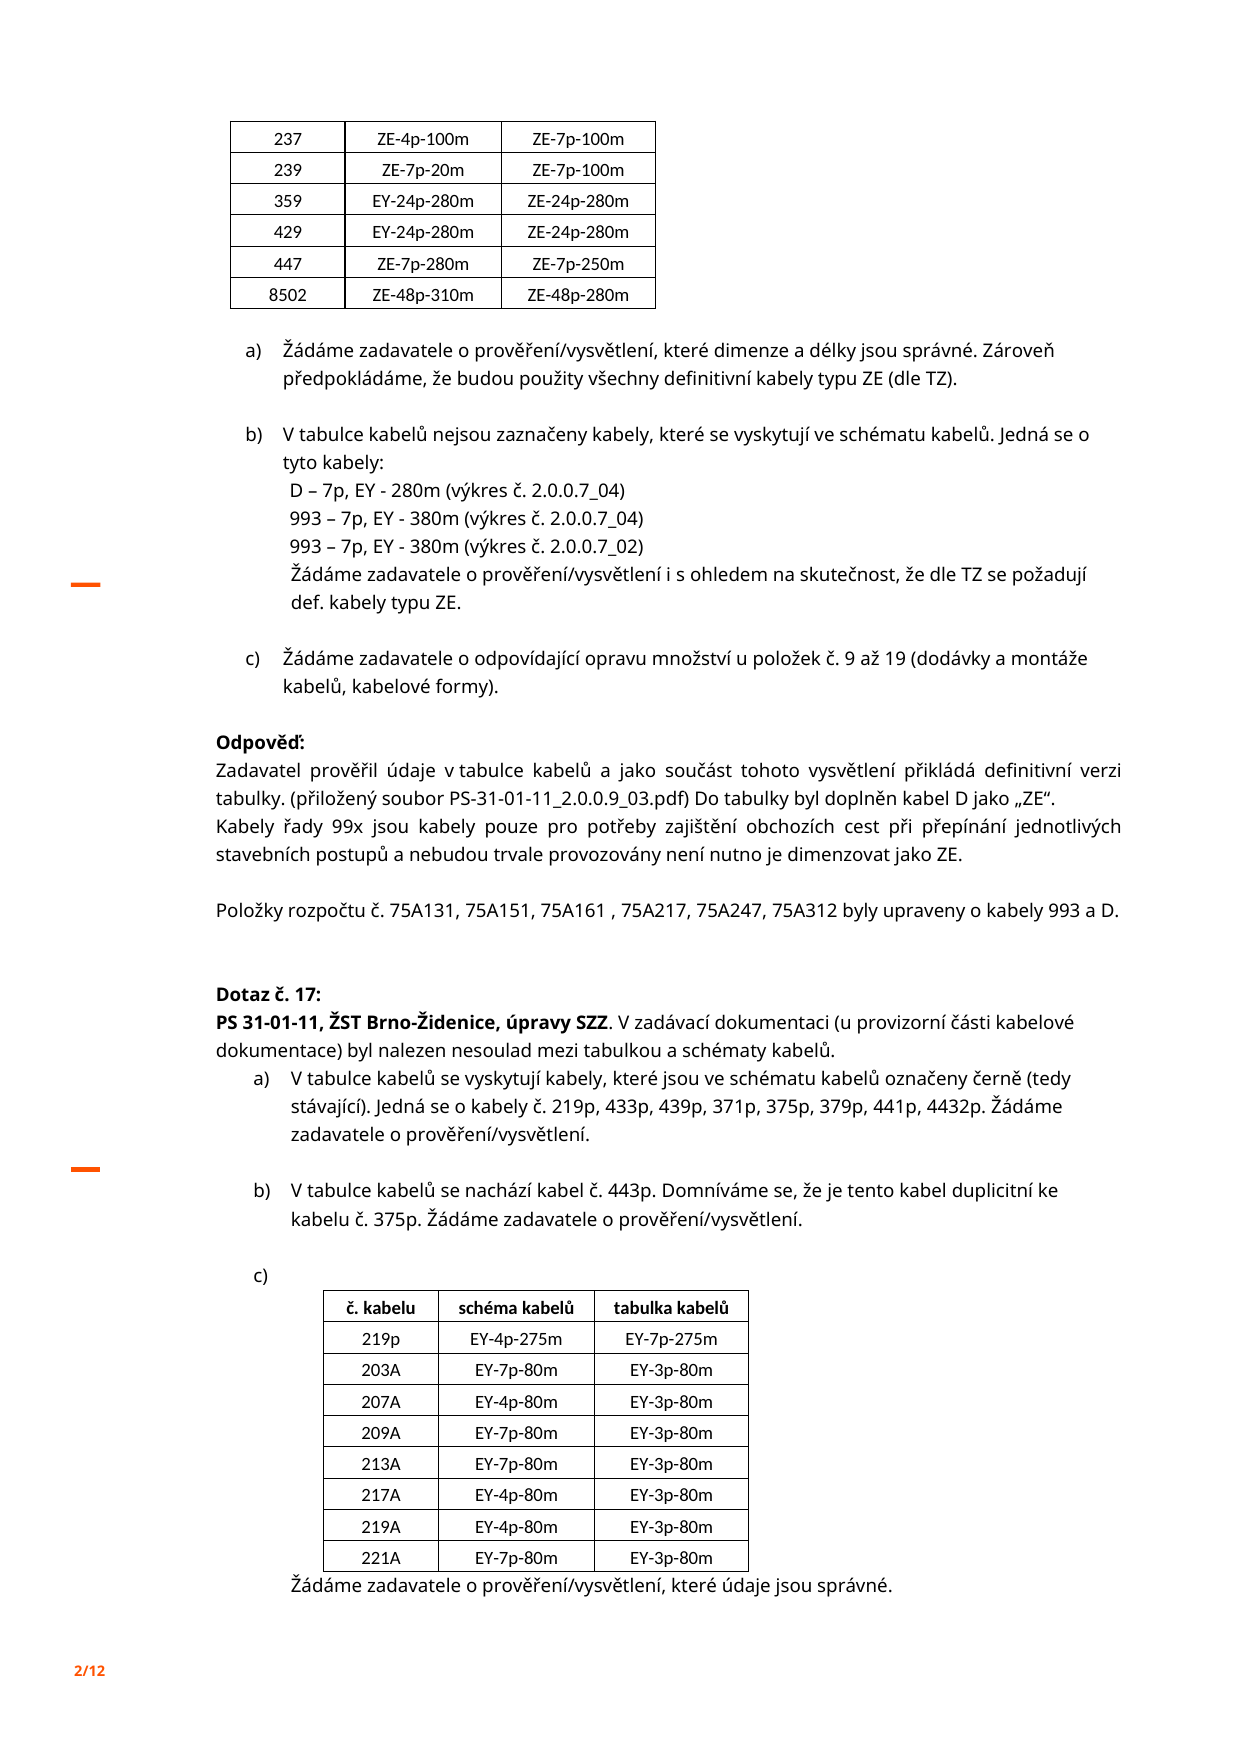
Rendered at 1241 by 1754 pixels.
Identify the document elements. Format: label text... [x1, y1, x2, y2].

table_cell ZE-7p-100m [502, 122, 655, 152]
table_header tabulka kabelů [595, 1291, 748, 1321]
table_cell 203A [324, 1354, 438, 1384]
table_cell ZE-7p-250m [502, 247, 655, 277]
table_cell EY-4p-80m [439, 1510, 594, 1540]
table_cell EY-7p-80m [439, 1447, 594, 1477]
text 993 – 7p, EY - 380m (výkres č. 2.0.0.7_04) [289, 505, 1122, 531]
text Kabely řady 99x jsou kabely pouze pro potřeby zajištění obchozích cest při přepínání jednotlivých stavebních postupů a nebudou trvale provozovány není nutno je dimenzovat jako ZE. [216, 813, 1122, 867]
table_cell 219p [324, 1322, 438, 1352]
list Žádáme zadavatele o odpovídající opravu množství u položek č. 9 až 19 (dodávky a montáže kabelů, kabelové formy). [245, 645, 1122, 699]
table_cell EY-4p-80m [439, 1479, 594, 1509]
table_cell ZE-48p-310m [346, 278, 501, 308]
table_cell 237 [231, 122, 344, 152]
table_cell EY-3p-80m [595, 1447, 748, 1477]
table_cell 209A [324, 1416, 438, 1446]
table_cell EY-7p-80m [439, 1416, 594, 1446]
table_cell EY-3p-80m [595, 1510, 748, 1540]
table_cell ZE-4p-100m [346, 122, 501, 152]
text Zadavatel prověřil údaje v tabulce kabelů a jako součást tohoto vysvětlení přikládá definitivní verzi tabulky. (přiložený soubor PS-31-01-11_2.0.0.9_03.pdf) Do tabulky byl doplněn kabel D jako „ZE“. [216, 757, 1122, 811]
text Položky rozpočtu č. 75A131, 75A151, 75A161 , 75A217, 75A247, 75A312 byly upraveny o kabely 993 a D. [216, 898, 1122, 923]
table_cell EY-3p-80m [595, 1385, 748, 1415]
table_cell 447 [231, 247, 344, 277]
table_cell 207A [324, 1385, 438, 1415]
table_cell 429 [231, 215, 344, 246]
table_cell 221A [324, 1541, 438, 1571]
list Žádáme zadavatele o prověření/vysvětlení, které dimenze a délky jsou správné. Zároveň předpokládáme, že budou použity všechny definitivní kabely typu ZE (dle TZ). [245, 337, 1122, 391]
table_cell ZE-7p-280m [346, 247, 501, 277]
list V tabulce kabelů se nachází kabel č. 443p. Domníváme se, že je tento kabel duplicitní ke kabelu č. 375p. Žádáme zadavatele o prověření/vysvětlení. [253, 1178, 1122, 1231]
table_cell ZE-7p-20m [346, 153, 501, 183]
text D – 7p, EY - 280m (výkres č. 2.0.0.7_04) [289, 477, 1122, 503]
table_cell 359 [231, 184, 344, 214]
table_cell ZE-24p-280m [502, 184, 655, 214]
list V tabulce kabelů se vyskytují kabely, které jsou ve schématu kabelů označeny černě (tedy stávající). Jedná se o kabely č. 219p, 433p, 439p, 371p, 375p, 379p, 441p, 4432p. Žádáme zadavatele o prověření/vysvětlení. [253, 1066, 1122, 1147]
table_cell EY-7p-80m [439, 1541, 594, 1571]
list Žádáme zadavatele o prověření/vysvětlení i s ohledem na skutečnost, že dle TZ se požadují def. kabely typu ZE. [291, 561, 1122, 615]
table_cell 217A [324, 1479, 438, 1509]
table_header schéma kabelů [439, 1291, 594, 1321]
table_cell 219A [324, 1510, 438, 1540]
table_cell EY-3p-80m [595, 1416, 748, 1446]
table_cell EY-24p-280m [346, 215, 501, 246]
text Odpověď: [216, 729, 1122, 755]
table_cell ZE-7p-100m [502, 153, 655, 183]
table_cell ZE-48p-280m [502, 278, 655, 308]
list Žádáme zadavatele o prověření/vysvětlení, které údaje jsou správné. [291, 1572, 1122, 1598]
table_cell EY-3p-80m [595, 1479, 748, 1509]
table_cell EY-4p-275m [439, 1322, 594, 1352]
text 993 – 7p, EY - 380m (výkres č. 2.0.0.7_02) [289, 533, 1122, 559]
table_cell EY-7p-80m [439, 1354, 594, 1384]
table_cell EY-3p-80m [595, 1541, 748, 1571]
table_cell 213A [324, 1447, 438, 1477]
text Dotaz č. 17: [216, 982, 1122, 1007]
table_cell EY-7p-275m [595, 1322, 748, 1352]
table_cell ZE-24p-280m [502, 215, 655, 246]
table_cell 239 [231, 153, 344, 183]
table_cell EY-24p-280m [346, 184, 501, 214]
table_header č. kabelu [324, 1291, 438, 1321]
list V tabulce kabelů nejsou zaznačeny kabely, které se vyskytují ve schématu kabelů. Jedná se o tyto kabely: [245, 421, 1122, 475]
text c) [216, 1262, 1122, 1287]
table_cell EY-3p-80m [595, 1354, 748, 1384]
table_cell 8502 [231, 278, 344, 308]
table_cell EY-4p-80m [439, 1385, 594, 1415]
text PS 31-01-11, ŽST Brno-Židenice, úpravy SZZ. V zadávací dokumentaci (u provizorní části kabelové dokumentace) byl nalezen nesoulad mezi tabulkou a schématy kabelů. [216, 1010, 1122, 1063]
